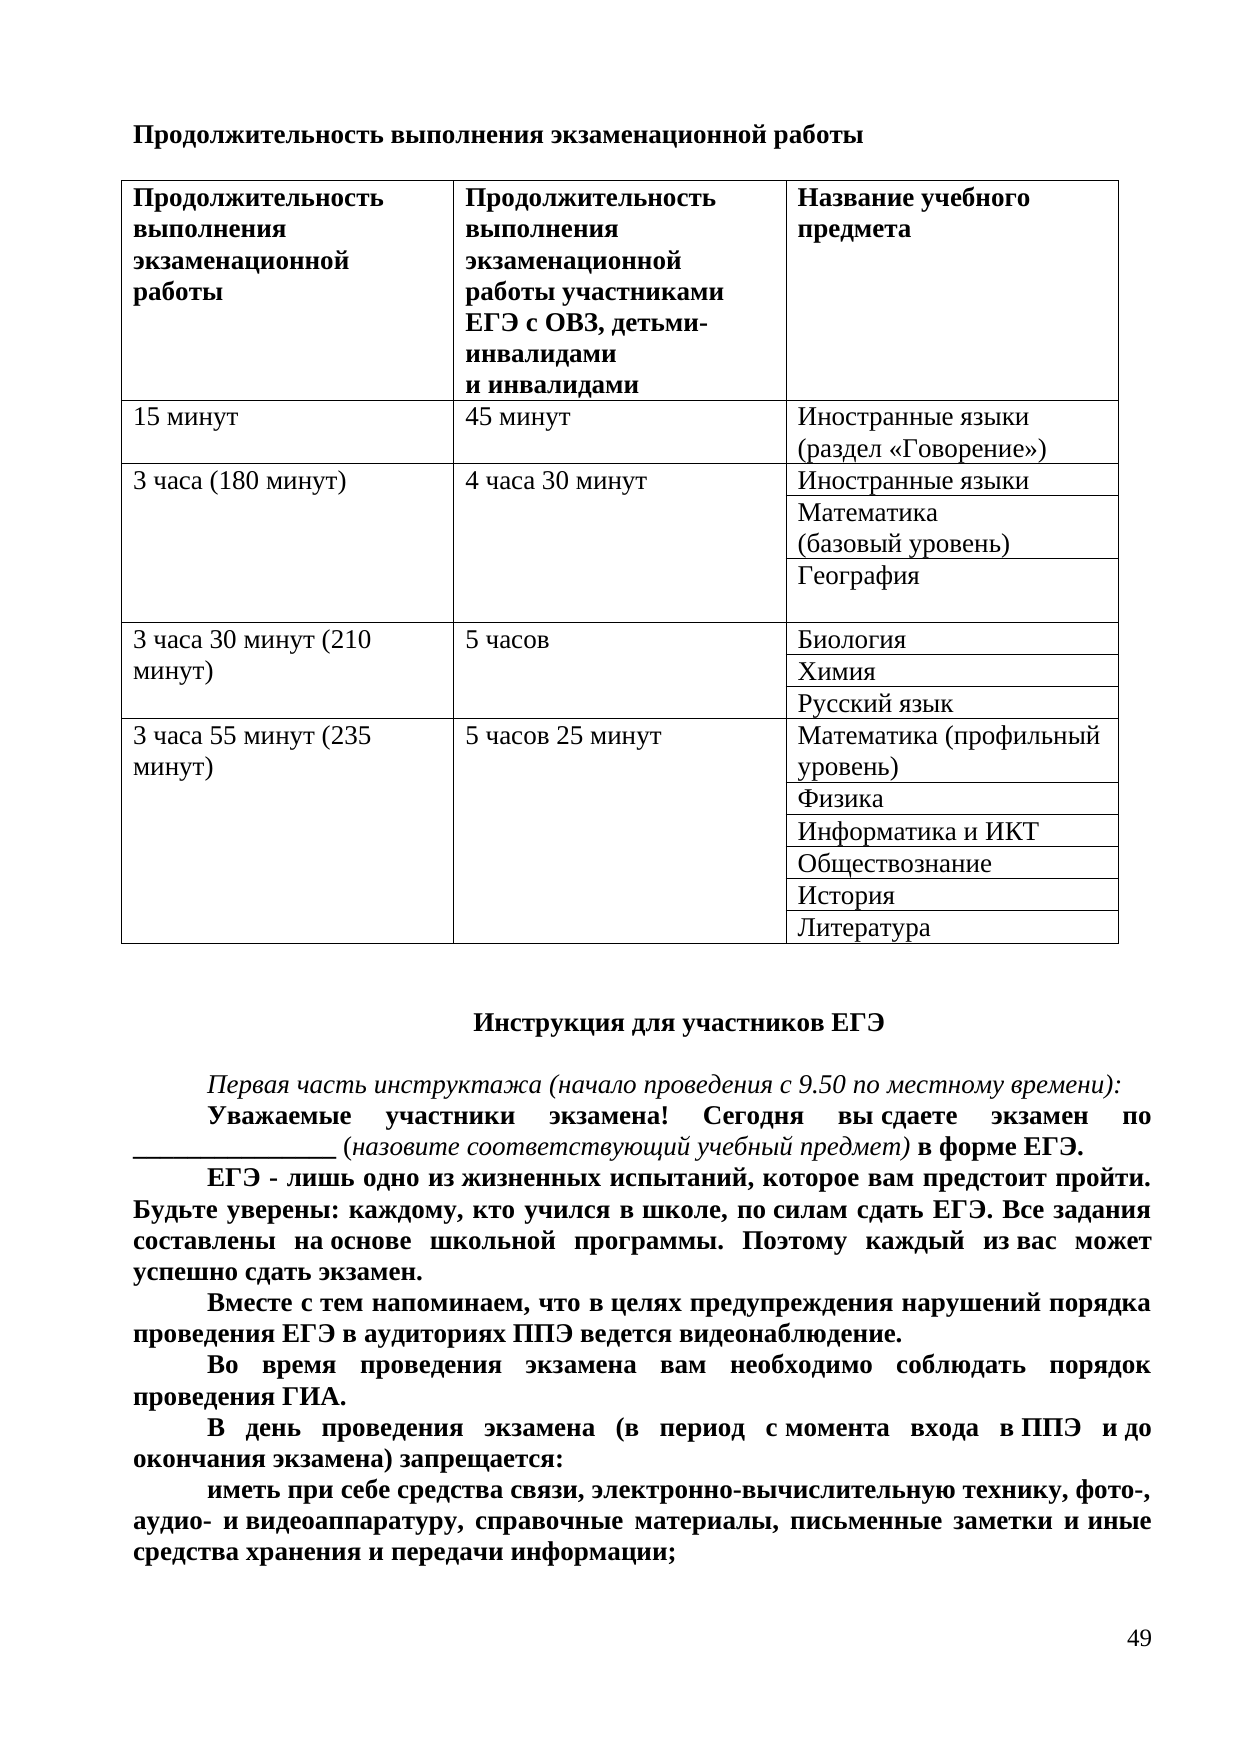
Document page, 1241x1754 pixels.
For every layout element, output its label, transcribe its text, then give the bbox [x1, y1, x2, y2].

table_cell 45 минут [454, 401, 786, 463]
table_cell Информатика и ИКТ [787, 815, 1118, 846]
table_cell Русский язык [787, 687, 1118, 718]
table_cell 5 часов [454, 623, 786, 718]
table_header Продолжительность выполнения экзаменационной работы [122, 181, 453, 399]
table_cell Математика (базовый уровень) [787, 496, 1118, 558]
text Продолжительность выполнения экзаменационной работы [133, 118, 1152, 149]
table_cell Иностранные языки (раздел «Говорение») [787, 401, 1118, 463]
text В день проведения экзамена (в период с момента входа в ППЭ и до окончания экзамена) запрещается: [133, 1411, 1152, 1473]
table_cell 15 минут [122, 401, 453, 463]
table_cell 3 часа 30 минут (210 минут) [122, 623, 453, 718]
table_cell История [787, 879, 1118, 910]
table_cell 3 часа 55 минут (235 минут) [122, 719, 453, 942]
table_cell Математика (профильный уровень) [787, 719, 1118, 782]
table_cell Физика [787, 783, 1118, 814]
table_header Название учебного предмета [787, 181, 1118, 399]
text Уважаемые участники экзамена! Сегодня вы сдаете экзамен по _______________ (назовите соответствующий учебный предмет) в форме ЕГЭ. [133, 1099, 1152, 1162]
text Вместе с тем напоминаем, что в целях предупреждения нарушений порядка проведения ЕГЭ в аудиториях ППЭ ведется видеонаблюдение. [133, 1286, 1152, 1348]
text иметь при себе средства связи, электронно-вычислительную технику, фото-, аудио- и видеоаппаратуру, справочные материалы, письменные заметки и иные средства хранения и передачи информации; [133, 1473, 1152, 1566]
table_cell 4 часа 30 минут [454, 464, 786, 622]
table_cell Литература [787, 911, 1118, 942]
text Первая часть инструктажа (начало проведения с 9.50 по местному времени): [133, 1068, 1152, 1099]
text ЕГЭ - лишь одно из жизненных испытаний, которое вам предстоит пройти. Будьте уверены: каждому, кто учился в школе, по силам сдать ЕГЭ. Все задания составлены на основе школьной программы. Поэтому каждый из вас может успешно сдать экзамен. [133, 1162, 1152, 1286]
table_cell 5 часов 25 минут [454, 719, 786, 942]
table_cell Биология [787, 623, 1118, 654]
table_cell Иностранные языки [787, 464, 1118, 495]
table_header Продолжительность выполнения экзаменационной работы участниками ЕГЭ с ОВЗ, детьми-инвалидами и инвалидами [454, 181, 786, 399]
table_cell Обществознание [787, 847, 1118, 878]
table_cell 3 часа (180 минут) [122, 464, 453, 622]
table_cell География [787, 559, 1118, 622]
text Инструкция для участников ЕГЭ [133, 1006, 1152, 1037]
text Во время проведения экзамена вам необходимо соблюдать порядок проведения ГИА. [133, 1348, 1152, 1411]
table_cell Химия [787, 655, 1118, 686]
